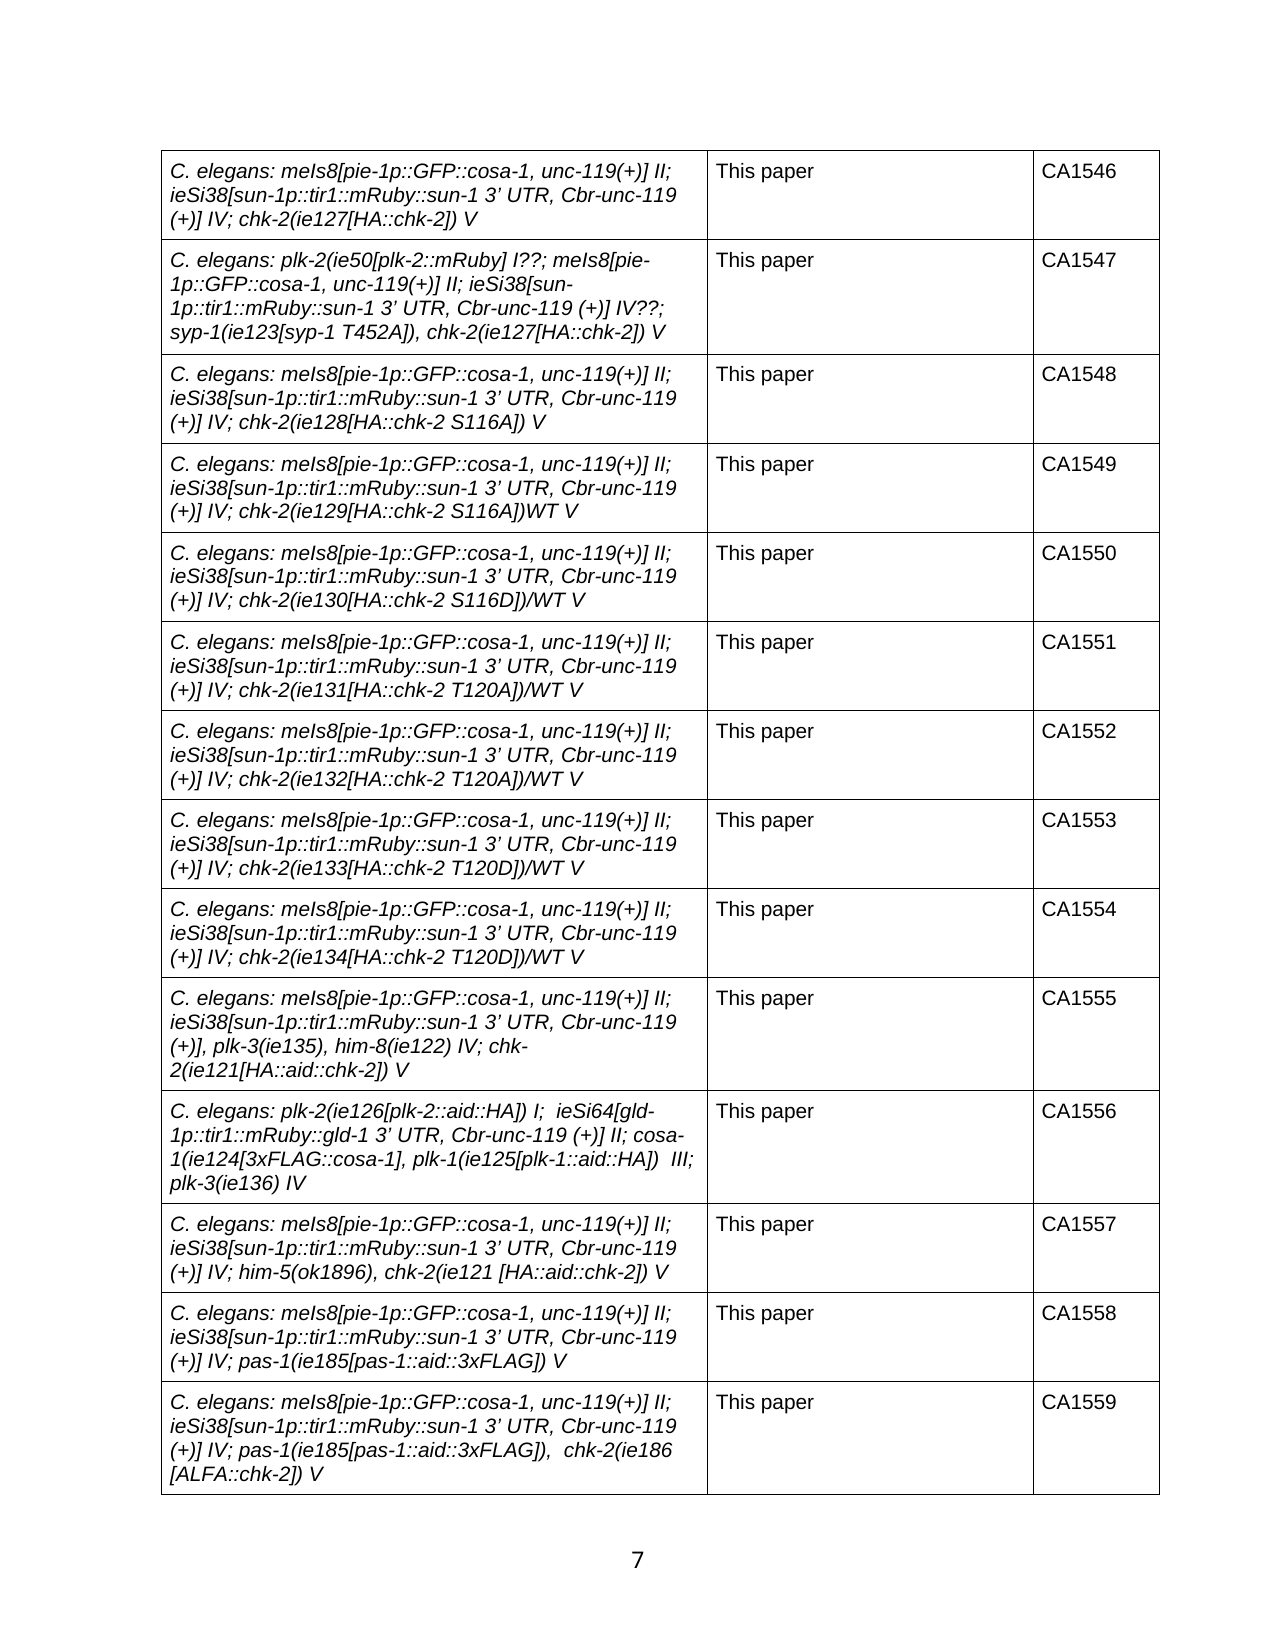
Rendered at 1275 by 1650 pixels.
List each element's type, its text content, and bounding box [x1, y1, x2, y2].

table_cell CA1554 [1034, 889, 1159, 977]
table_cell CA1548 [1034, 355, 1159, 442]
table_cell This paper [708, 533, 1033, 621]
table_cell This paper [708, 1382, 1033, 1494]
table_cell This paper [708, 711, 1033, 799]
table_cell C. elegans: meIs8[pie-1p::GFP::cosa-1, unc-119(+)] II; ieSi38[sun-1p::tir1::mRuby::sun-1 3’ UTR, Cbr-unc-119 (+)] IV; chk-2(ie130[HA::chk-2 S116D])/WT V [162, 533, 707, 621]
table_cell CA1550 [1034, 533, 1159, 621]
table_cell C. elegans: meIs8[pie-1p::GFP::cosa-1, unc-119(+)] II; ieSi38[sun-1p::tir1::mRuby::sun-1 3’ UTR, Cbr-unc-119 (+)] IV; chk-2(ie134[HA::chk-2 T120D])/WT V [162, 889, 707, 977]
table_cell This paper [708, 889, 1033, 977]
table_cell C. elegans: meIs8[pie-1p::GFP::cosa-1, unc-119(+)] II; ieSi38[sun-1p::tir1::mRuby::sun-1 3’ UTR, Cbr-unc-119 (+)] IV; pas-1(ie185[pas-1::aid::3xFLAG]) V [162, 1293, 707, 1381]
table_cell CA1555 [1034, 978, 1159, 1090]
table_cell This paper [708, 800, 1033, 888]
table_cell This paper [708, 444, 1033, 532]
table_cell CA1549 [1034, 444, 1159, 532]
table_cell CA1553 [1034, 800, 1159, 888]
table_cell This paper [708, 151, 1033, 239]
table_cell This paper [708, 978, 1033, 1090]
table_cell C. elegans: meIs8[pie-1p::GFP::cosa-1, unc-119(+)] II; ieSi38[sun-1p::tir1::mRuby::sun-1 3’ UTR, Cbr-unc-119 (+)] IV; chk-2(ie129[HA::chk-2 S116A])WT V [162, 444, 707, 532]
table_cell This paper [708, 622, 1033, 710]
table_cell This paper [708, 355, 1033, 442]
table_cell CA1547 [1034, 240, 1159, 353]
table_cell This paper [708, 1293, 1033, 1381]
table_cell This paper [708, 1091, 1033, 1203]
table_cell This paper [708, 1204, 1033, 1292]
table_cell CA1551 [1034, 622, 1159, 710]
table_cell C. elegans: meIs8[pie-1p::GFP::cosa-1, unc-119(+)] II; ieSi38[sun-1p::tir1::mRuby::sun-1 3’ UTR, Cbr-unc-119 (+)] IV; pas-1(ie185[pas-1::aid::3xFLAG]), chk-2(ie186 [ALFA::chk-2]) V [162, 1382, 707, 1494]
table_cell CA1559 [1034, 1382, 1159, 1494]
table_cell C. elegans: meIs8[pie-1p::GFP::cosa-1, unc-119(+)] II; ieSi38[sun-1p::tir1::mRuby::sun-1 3’ UTR, Cbr-unc-119 (+)] IV; chk-2(ie128[HA::chk-2 S116A]) V [162, 355, 707, 442]
table_cell C. elegans: meIs8[pie-1p::GFP::cosa-1, unc-119(+)] II; ieSi38[sun-1p::tir1::mRuby::sun-1 3’ UTR, Cbr-unc-119 (+)], plk-3(ie135), him-8(ie122) IV; chk-2(ie121[HA::aid::chk-2]) V [162, 978, 707, 1090]
table_cell CA1557 [1034, 1204, 1159, 1292]
table_cell CA1552 [1034, 711, 1159, 799]
table_cell C. elegans: meIs8[pie-1p::GFP::cosa-1, unc-119(+)] II; ieSi38[sun-1p::tir1::mRuby::sun-1 3’ UTR, Cbr-unc-119 (+)] IV; chk-2(ie127[HA::chk-2]) V [162, 151, 707, 239]
table_cell C. elegans: meIs8[pie-1p::GFP::cosa-1, unc-119(+)] II; ieSi38[sun-1p::tir1::mRuby::sun-1 3’ UTR, Cbr-unc-119 (+)] IV; chk-2(ie132[HA::chk-2 T120A])/WT V [162, 711, 707, 799]
table_cell CA1546 [1034, 151, 1159, 239]
table_cell C. elegans: plk-2(ie50[plk-2::mRuby] I??; meIs8[pie-1p::GFP::cosa-1, unc-119(+)] II; ieSi38[sun-1p::tir1::mRuby::sun-1 3’ UTR, Cbr-unc-119 (+)] IV??; syp-1(ie123[syp-1 T452A]), chk-2(ie127[HA::chk-2]) V [162, 240, 707, 353]
table_cell C. elegans: meIs8[pie-1p::GFP::cosa-1, unc-119(+)] II; ieSi38[sun-1p::tir1::mRuby::sun-1 3’ UTR, Cbr-unc-119 (+)] IV; him-5(ok1896), chk-2(ie121 [HA::aid::chk-2]) V [162, 1204, 707, 1292]
table_cell C. elegans: plk-2(ie126[plk-2::aid::HA]) I; ieSi64[gld-1p::tir1::mRuby::gld-1 3’ UTR, Cbr-unc-119 (+)] II; cosa-1(ie124[3xFLAG::cosa-1], plk-1(ie125[plk-1::aid::HA]) III; plk-3(ie136) IV [162, 1091, 707, 1203]
table_cell C. elegans: meIs8[pie-1p::GFP::cosa-1, unc-119(+)] II; ieSi38[sun-1p::tir1::mRuby::sun-1 3’ UTR, Cbr-unc-119 (+)] IV; chk-2(ie131[HA::chk-2 T120A])/WT V [162, 622, 707, 710]
table_cell CA1556 [1034, 1091, 1159, 1203]
table_cell CA1558 [1034, 1293, 1159, 1381]
table_cell This paper [708, 240, 1033, 353]
table_cell C. elegans: meIs8[pie-1p::GFP::cosa-1, unc-119(+)] II; ieSi38[sun-1p::tir1::mRuby::sun-1 3’ UTR, Cbr-unc-119 (+)] IV; chk-2(ie133[HA::chk-2 T120D])/WT V [162, 800, 707, 888]
